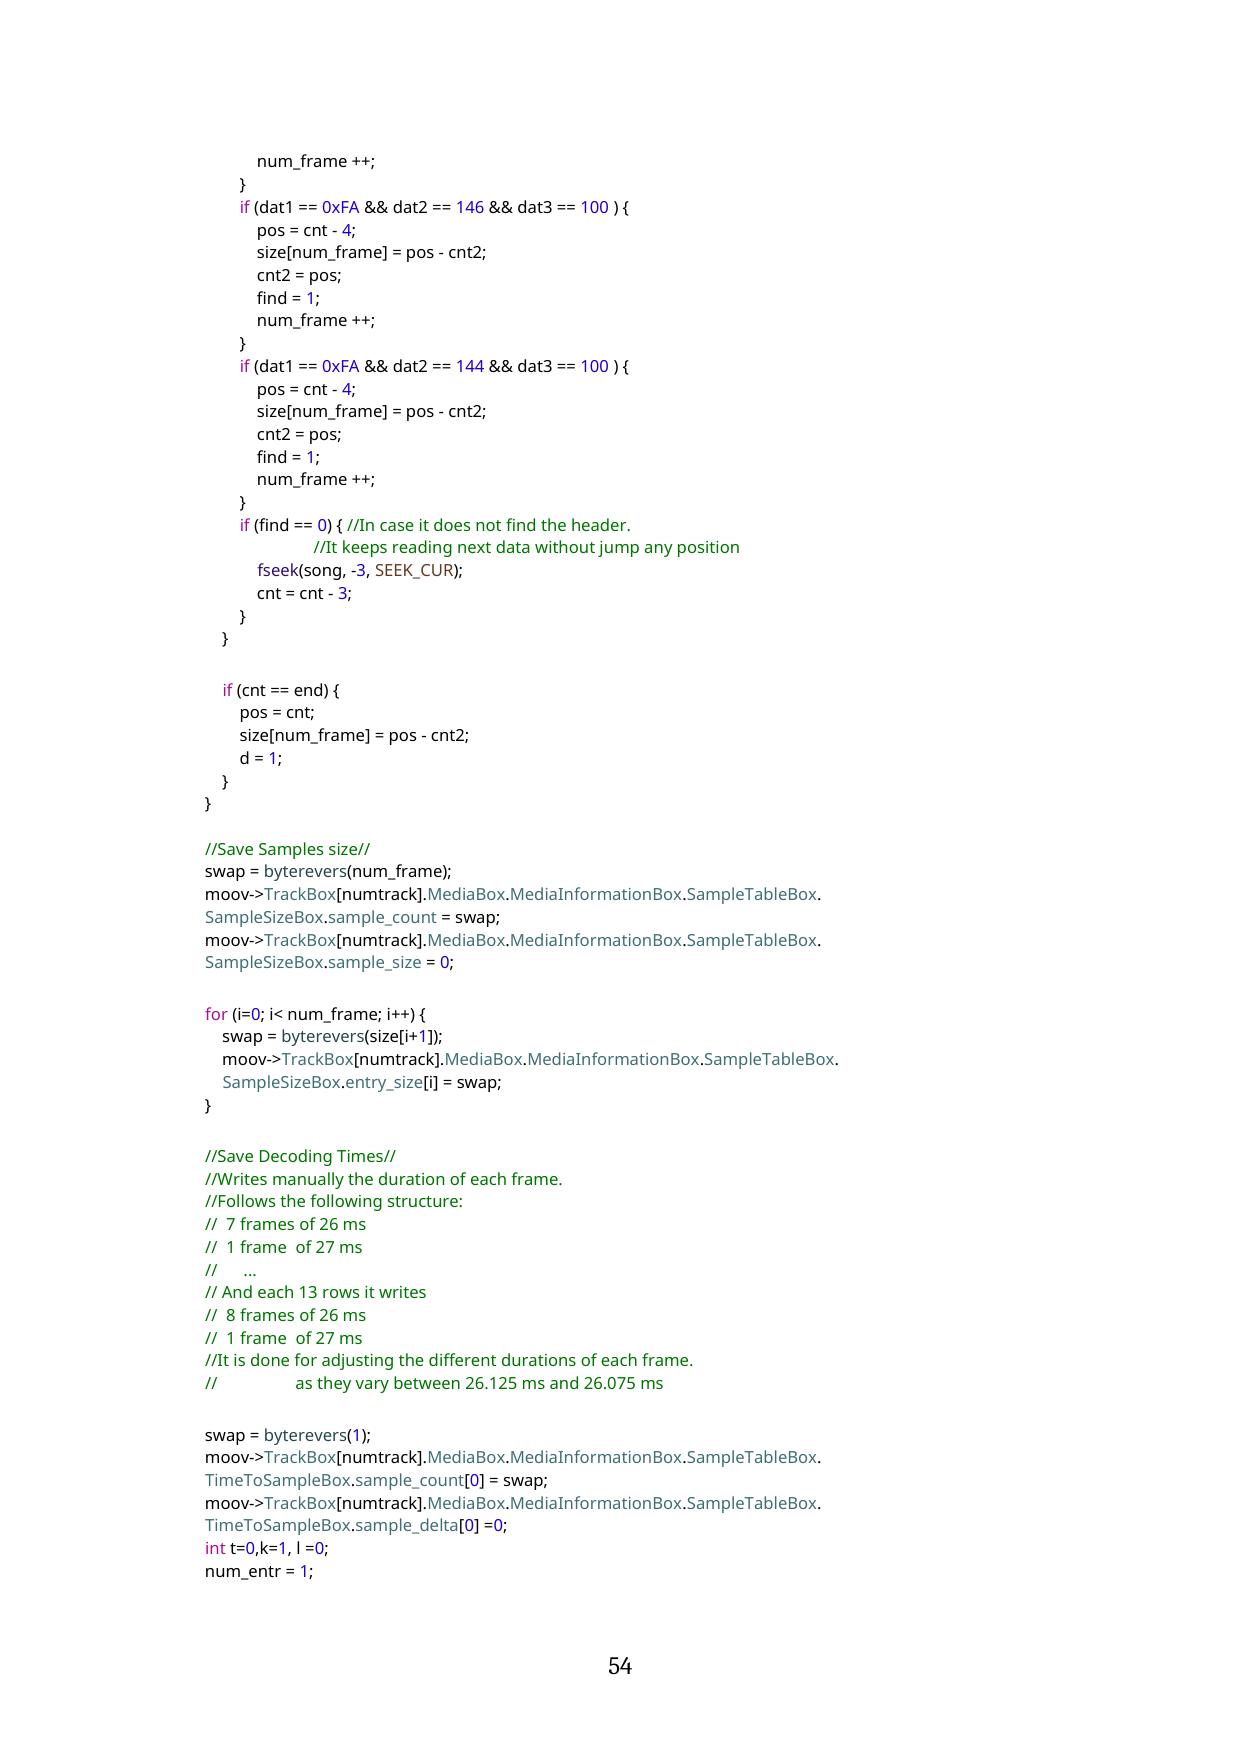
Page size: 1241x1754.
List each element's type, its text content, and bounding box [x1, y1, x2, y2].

text num_frame ++; [187, 468, 1053, 491]
text cnt2 = pos; [187, 422, 1053, 445]
text moov->TrackBox[numtrack].MediaBox.MediaInformationBox.SampleTableBox. [187, 1446, 1053, 1468]
text find = 1; [187, 445, 1053, 468]
text // And each 13 rows it writes [187, 1281, 1053, 1303]
text } [187, 332, 1053, 354]
text num_entr = 1; [187, 1559, 1053, 1582]
text } [187, 491, 1053, 513]
text // 7 frames of 26 ms [187, 1213, 1053, 1235]
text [187, 1491, 1053, 1514]
text if (cnt == end) { [187, 678, 1053, 701]
text //Writes manually the duration of each frame. [187, 1167, 1053, 1190]
text TimeToSampleBox.sample_delta[0] =0; [187, 1514, 1053, 1537]
text swap = byterevers(size[i+1]); [187, 1025, 1053, 1048]
text // 1 frame of 27 ms [187, 1326, 1053, 1349]
text pos = cnt - 4; [187, 218, 1053, 241]
text size[num_frame] = pos - cnt2; [187, 724, 1053, 746]
text } [187, 792, 1053, 814]
text moov->TrackBox[numtrack].MediaBox.MediaInformationBox.SampleTableBox. [187, 883, 1053, 905]
text //It is done for adjusting the different durations of each frame. [187, 1349, 1053, 1372]
text // 1 frame of 27 ms [187, 1235, 1053, 1258]
text for (i=0; i< num_frame; i++) { [187, 1002, 1053, 1025]
text cnt = cnt - 3; [187, 581, 1053, 604]
text pos = cnt; [187, 701, 1053, 724]
text swap = byterevers(1); [187, 1423, 1053, 1446]
text SampleSizeBox.entry_size[i] = swap; [187, 1070, 1053, 1093]
text swap = byterevers(num_frame); [187, 860, 1053, 883]
text //Follows the following structure: [187, 1190, 1053, 1213]
text fseek(song, -3, SEEK_CUR); [187, 559, 1053, 581]
text d = 1; [187, 746, 1053, 769]
text // as they vary between 26.125 ms and 26.075 ms [187, 1372, 1053, 1394]
text pos = cnt - 4; [187, 377, 1053, 400]
text //It keeps reading next data without jump any position [187, 536, 1053, 559]
text if (find == 0) { //In case it does not find the header. [187, 513, 1053, 536]
text moov->TrackBox[numtrack].MediaBox.MediaInformationBox.SampleTableBox. [187, 928, 1053, 951]
text // ... [187, 1258, 1053, 1281]
text } [187, 1093, 1053, 1116]
text if (dat1 == 0xFA && dat2 == 146 && dat3 == 100 ) { [187, 195, 1053, 218]
text SampleSizeBox.sample_size = 0; [187, 951, 1053, 973]
text } [187, 173, 1053, 195]
text //Save Samples size// [187, 837, 1053, 860]
text TimeToSampleBox.sample_count[0] = swap; [187, 1468, 1053, 1491]
text size[num_frame] = pos - cnt2; [187, 241, 1053, 263]
text // 8 frames of 26 ms [187, 1303, 1053, 1326]
text SampleSizeBox.sample_count = swap; [187, 905, 1053, 928]
text //Save Decoding Times// [187, 1144, 1053, 1167]
text } [187, 627, 1053, 649]
text moov->TrackBox[numtrack].MediaBox.MediaInformationBox.SampleTableBox. [187, 1048, 1053, 1070]
text if (dat1 == 0xFA && dat2 == 144 && dat3 == 100 ) { [187, 354, 1053, 377]
text int t=0,k=1, l =0; [187, 1537, 1053, 1559]
text num_frame ++; [187, 309, 1053, 332]
text size[num_frame] = pos - cnt2; [187, 400, 1053, 422]
text } [187, 604, 1053, 627]
text cnt2 = pos; [187, 263, 1053, 286]
text find = 1; [187, 286, 1053, 309]
text } [187, 769, 1053, 792]
text num_frame ++; [187, 150, 1053, 173]
